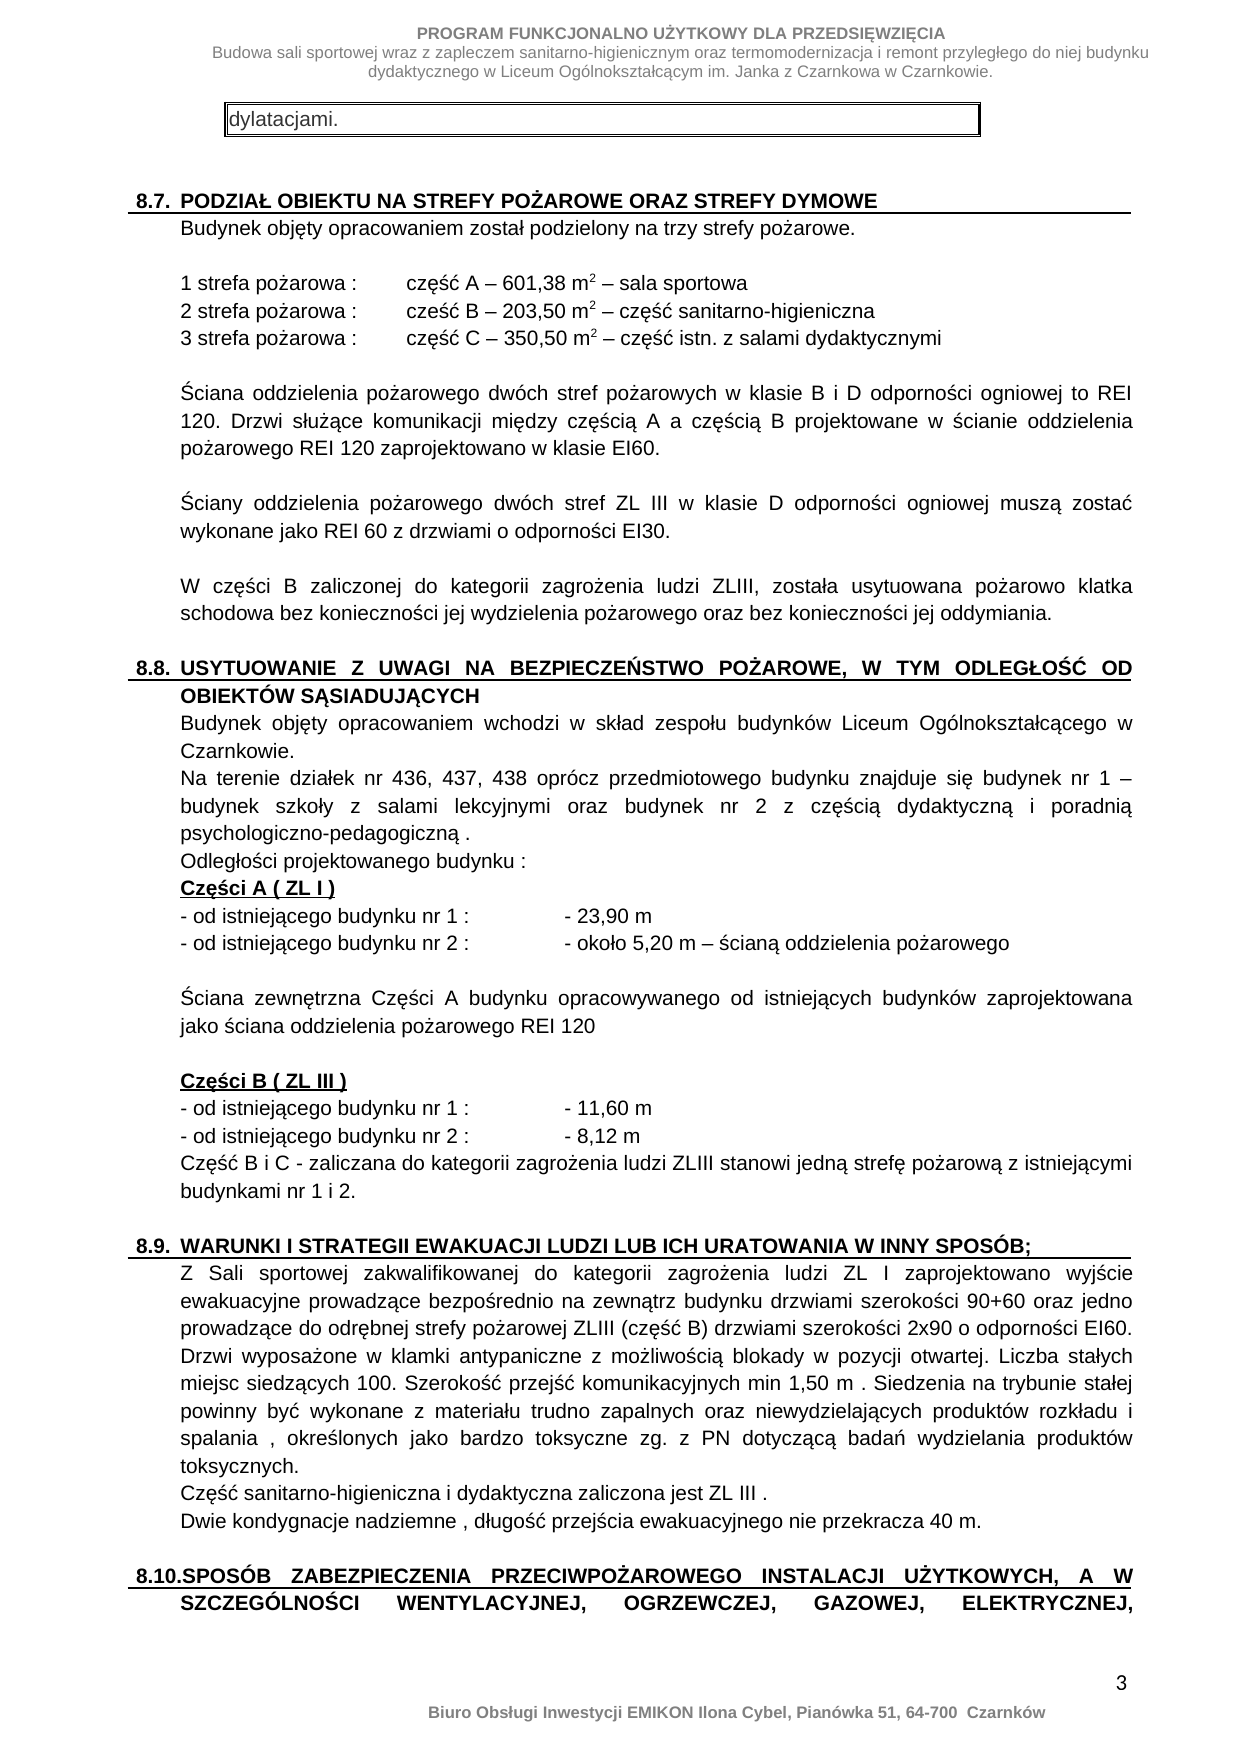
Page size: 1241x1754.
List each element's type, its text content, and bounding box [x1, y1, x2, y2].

text Na terenie działek nr 436, 437, 438 oprócz przedmiotowego budynku znajduje się budynek nr 1 – budynek szkoły z salami lekcyjnymi oraz budynek nr 2 z częścią dydaktyczną i poradnią psychologiczno-pedagogiczną . [180, 766, 1134, 845]
text 3 strefa pożarowa : część C – 350,50 m2 – część istn. z salami dydaktycznymi [180, 326, 1134, 350]
text - od istniejącego budynku nr 1 : - 11,60 m [180, 1096, 1134, 1120]
text Budynek objęty opracowaniem wchodzi w skład zespołu budynków Liceum Ogólnokształcącego w Czarnkowie. [180, 711, 1134, 762]
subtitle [136, 1563, 1134, 1615]
text Z Sali sportowej zakwalifikowanej do kategorii zagrożenia ludzi ZL I zaprojektowano wyjście ewakuacyjne prowadzące bezpośrednio na zewnątrz budynku drzwiami szerokości 90+60 oraz jedno prowadzące do odrębnej strefy pożarowej ZLIII (część B) drzwiami szerokości 2x90 o odporności EI60. Drzwi wyposażone w klamki antypaniczne z możliwością blokady w pozycji otwartej. Liczba stałych miejsc siedzących 100. Szerokość przejść komunikacyjnych min 1,50 m . Siedzenia na trybunie stałej powinny być wykonane z materiału trudno zapalnych oraz niewydzielających produktów rozkładu i spalania , określonych jako bardzo toksyczne zg. z PN dotyczącą badań wydzielania produktów toksycznych. [180, 1261, 1134, 1477]
text Ściana zewnętrzna Części A budynku opracowywanego od istniejących budynków zaprojektowana jako ściana oddzielenia pożarowego REI 120 [180, 986, 1134, 1037]
text 2 strefa pożarowa : cześć B – 203,50 m2 – część sanitarno-higieniczna [180, 298, 1134, 322]
text 8.8. USYTUOWANIE Z UWAGI NA BEZPIECZEŃSTWO POŻAROWE, W TYM ODLEGŁOŚĆ OD OBIEKTÓW SĄSIADUJĄCYCH [136, 656, 1134, 707]
text Część sanitarno-higieniczna i dydaktyczna zaliczona jest ZL III . [180, 1481, 1134, 1505]
text - od istniejącego budynku nr 2 : - około 5,20 m – ścianą oddzielenia pożarowego [180, 931, 1134, 955]
text Ściana oddzielenia pożarowego dwóch stref pożarowych w klasie B i D odporności ogniowej to REI 120. Drzwi służące komunikacji między częścią A a częścią B projektowane w ścianie oddzielenia pożarowego REI 120 zaprojektowano w klasie EI60. [180, 381, 1134, 460]
text Części A ( ZL I ) [180, 876, 1134, 900]
text Odległości projektowanego budynku : [180, 848, 1134, 872]
text Części B ( ZL III ) [180, 1068, 1134, 1092]
text Ściany oddzielenia pożarowego dwóch stref ZL III w klasie D odporności ogniowej muszą zostać wykonane jako REI 60 z drzwiami o odporności EI30. [180, 491, 1134, 542]
subtitle 8.7. PODZIAŁ OBIEKTU NA STREFY POŻAROWE ORAZ STREFY DYMOWE [136, 188, 1134, 212]
text - od istniejącego budynku nr 2 : - 8,12 m [180, 1123, 1134, 1147]
text 1 strefa pożarowa : część A – 601,38 m2 – sala sportowa [180, 271, 1134, 295]
text Budynek objęty opracowaniem został podzielony na trzy strefy pożarowe. [180, 216, 1134, 240]
text Dwie kondygnacje nadziemne , długość przejścia ewakuacyjnego nie przekracza 40 m. [180, 1508, 1134, 1532]
text - od istniejącego budynku nr 1 : - 23,90 m [180, 903, 1134, 927]
text W części B zaliczonej do kategorii zagrożenia ludzi ZLIII, została usytuowana pożarowo klatka schodowa bez konieczności jej wydzielenia pożarowego oraz bez konieczności jej oddymiania. [180, 573, 1134, 625]
text Część B i C - zaliczana do kategorii zagrożenia ludzi ZLIII stanowi jedną strefę pożarową z istniejącymi budynkami nr 1 i 2. [180, 1151, 1134, 1202]
subtitle 8.9. WARUNKI I STRATEGII EWAKUACJI LUDZI LUB ICH URATOWANIA W INNY SPOSÓB; [136, 1233, 1134, 1257]
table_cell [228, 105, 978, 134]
